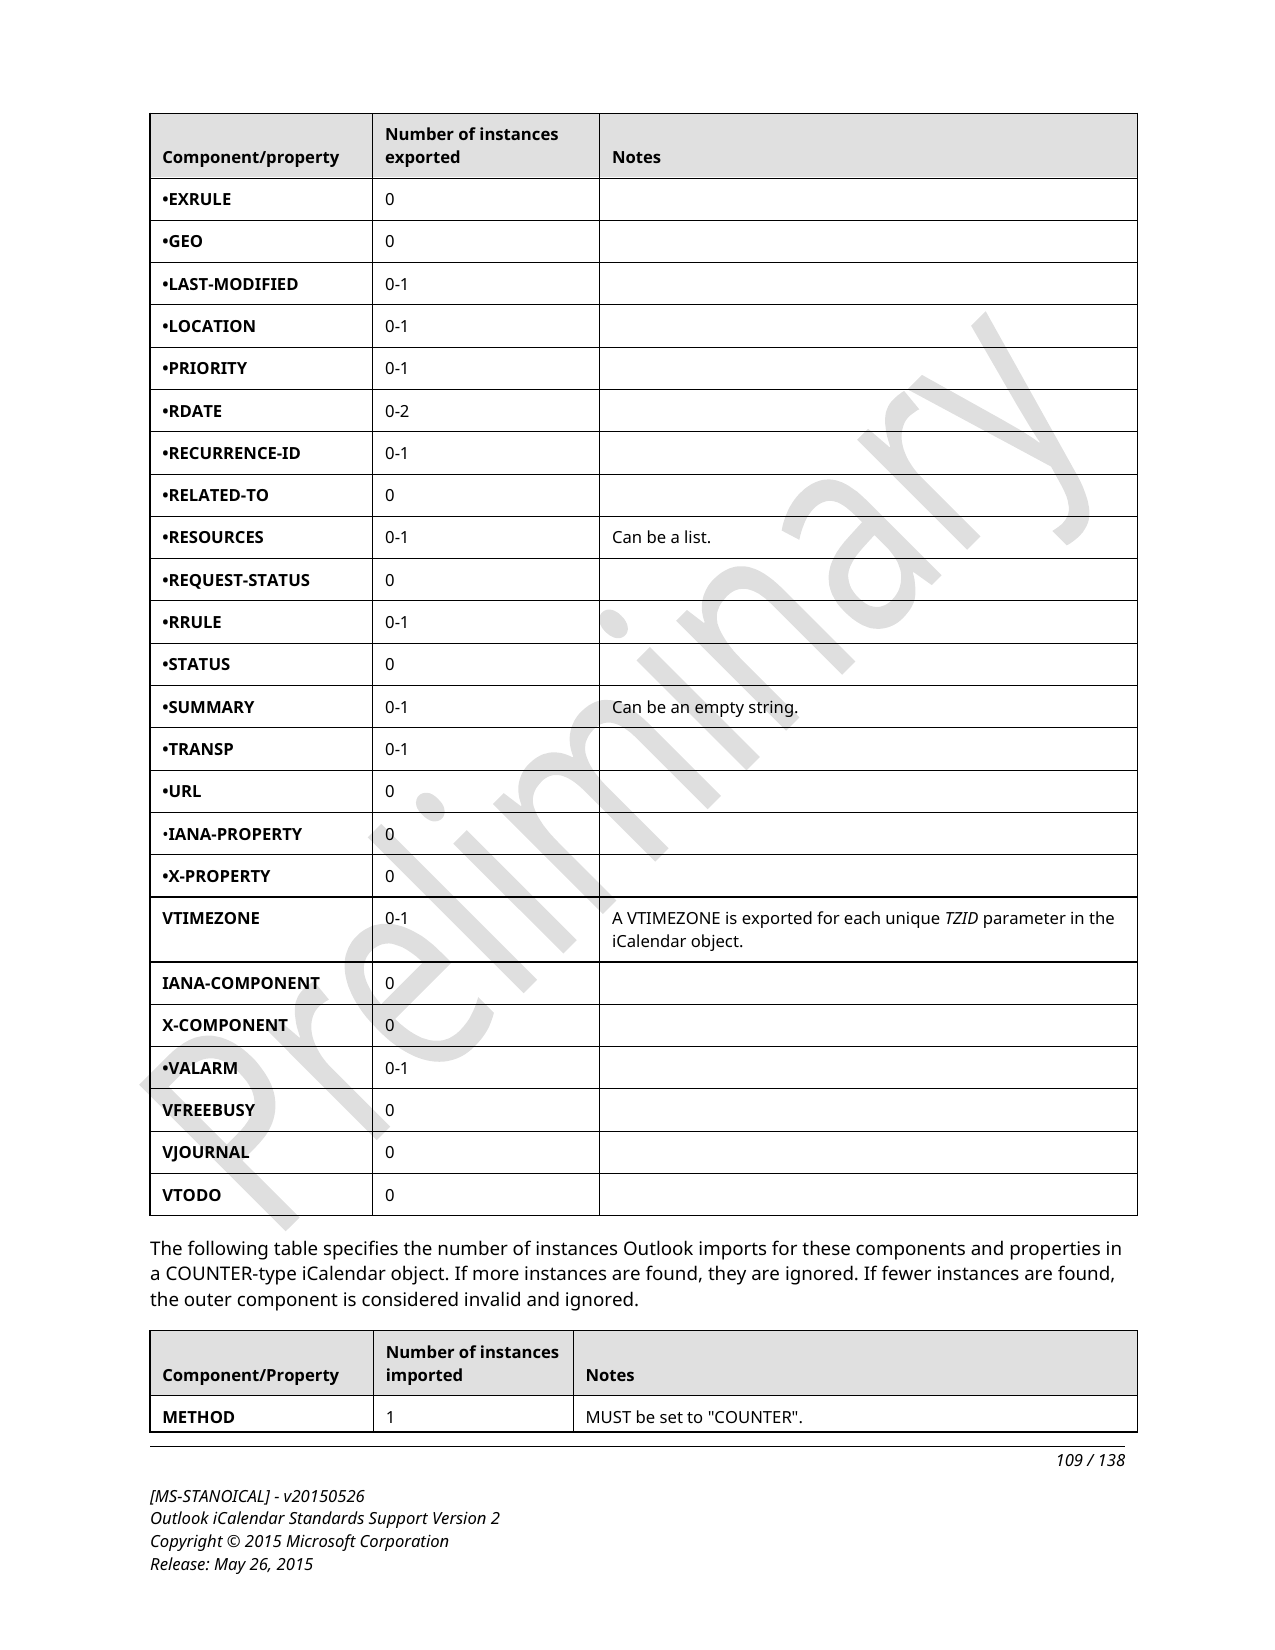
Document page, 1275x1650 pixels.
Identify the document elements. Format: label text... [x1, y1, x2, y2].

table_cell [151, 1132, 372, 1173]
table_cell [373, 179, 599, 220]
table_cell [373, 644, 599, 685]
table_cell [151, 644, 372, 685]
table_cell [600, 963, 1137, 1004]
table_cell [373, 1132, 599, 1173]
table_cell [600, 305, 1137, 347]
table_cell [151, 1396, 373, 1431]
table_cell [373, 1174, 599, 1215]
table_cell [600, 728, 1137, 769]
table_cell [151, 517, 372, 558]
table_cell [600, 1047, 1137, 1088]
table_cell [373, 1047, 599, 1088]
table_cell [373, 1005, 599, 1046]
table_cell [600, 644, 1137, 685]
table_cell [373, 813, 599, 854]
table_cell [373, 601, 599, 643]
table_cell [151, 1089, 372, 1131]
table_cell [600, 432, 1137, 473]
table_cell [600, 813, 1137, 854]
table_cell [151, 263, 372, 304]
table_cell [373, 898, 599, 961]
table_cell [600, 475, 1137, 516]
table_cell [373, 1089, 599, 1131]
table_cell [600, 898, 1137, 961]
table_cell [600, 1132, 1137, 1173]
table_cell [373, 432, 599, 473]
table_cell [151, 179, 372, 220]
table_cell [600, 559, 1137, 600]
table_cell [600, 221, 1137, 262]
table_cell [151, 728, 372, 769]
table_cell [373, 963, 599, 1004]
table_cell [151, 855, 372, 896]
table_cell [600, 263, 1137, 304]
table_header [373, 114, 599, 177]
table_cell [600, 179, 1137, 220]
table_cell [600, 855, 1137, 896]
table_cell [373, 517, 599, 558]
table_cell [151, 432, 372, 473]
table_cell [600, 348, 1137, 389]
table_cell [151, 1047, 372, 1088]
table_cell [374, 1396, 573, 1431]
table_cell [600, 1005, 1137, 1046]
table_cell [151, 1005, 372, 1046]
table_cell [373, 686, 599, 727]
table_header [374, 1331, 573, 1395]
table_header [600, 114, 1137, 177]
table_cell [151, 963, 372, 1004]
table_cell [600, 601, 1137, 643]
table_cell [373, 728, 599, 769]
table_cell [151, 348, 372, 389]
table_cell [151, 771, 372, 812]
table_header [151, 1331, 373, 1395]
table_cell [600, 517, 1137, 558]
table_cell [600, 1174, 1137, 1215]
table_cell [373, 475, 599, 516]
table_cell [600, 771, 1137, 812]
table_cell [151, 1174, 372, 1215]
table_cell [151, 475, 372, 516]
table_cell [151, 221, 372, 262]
text The following table specifies the number of instances Outlook imports for these components and properties in a COUNTER-type iCalendar object. If more instances are found, they are ignored. If fewer instances are found, the outer component is considered invalid and ignored. [150, 1235, 1125, 1312]
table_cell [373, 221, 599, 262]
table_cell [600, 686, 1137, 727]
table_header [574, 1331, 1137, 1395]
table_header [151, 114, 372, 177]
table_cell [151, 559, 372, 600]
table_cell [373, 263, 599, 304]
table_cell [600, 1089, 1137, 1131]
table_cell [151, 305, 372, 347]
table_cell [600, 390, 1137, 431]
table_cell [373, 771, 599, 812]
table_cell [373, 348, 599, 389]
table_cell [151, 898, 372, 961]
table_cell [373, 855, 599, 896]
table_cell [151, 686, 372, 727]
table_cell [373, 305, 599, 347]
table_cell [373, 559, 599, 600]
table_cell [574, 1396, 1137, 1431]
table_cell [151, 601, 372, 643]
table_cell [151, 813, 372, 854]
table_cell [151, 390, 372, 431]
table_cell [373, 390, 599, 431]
